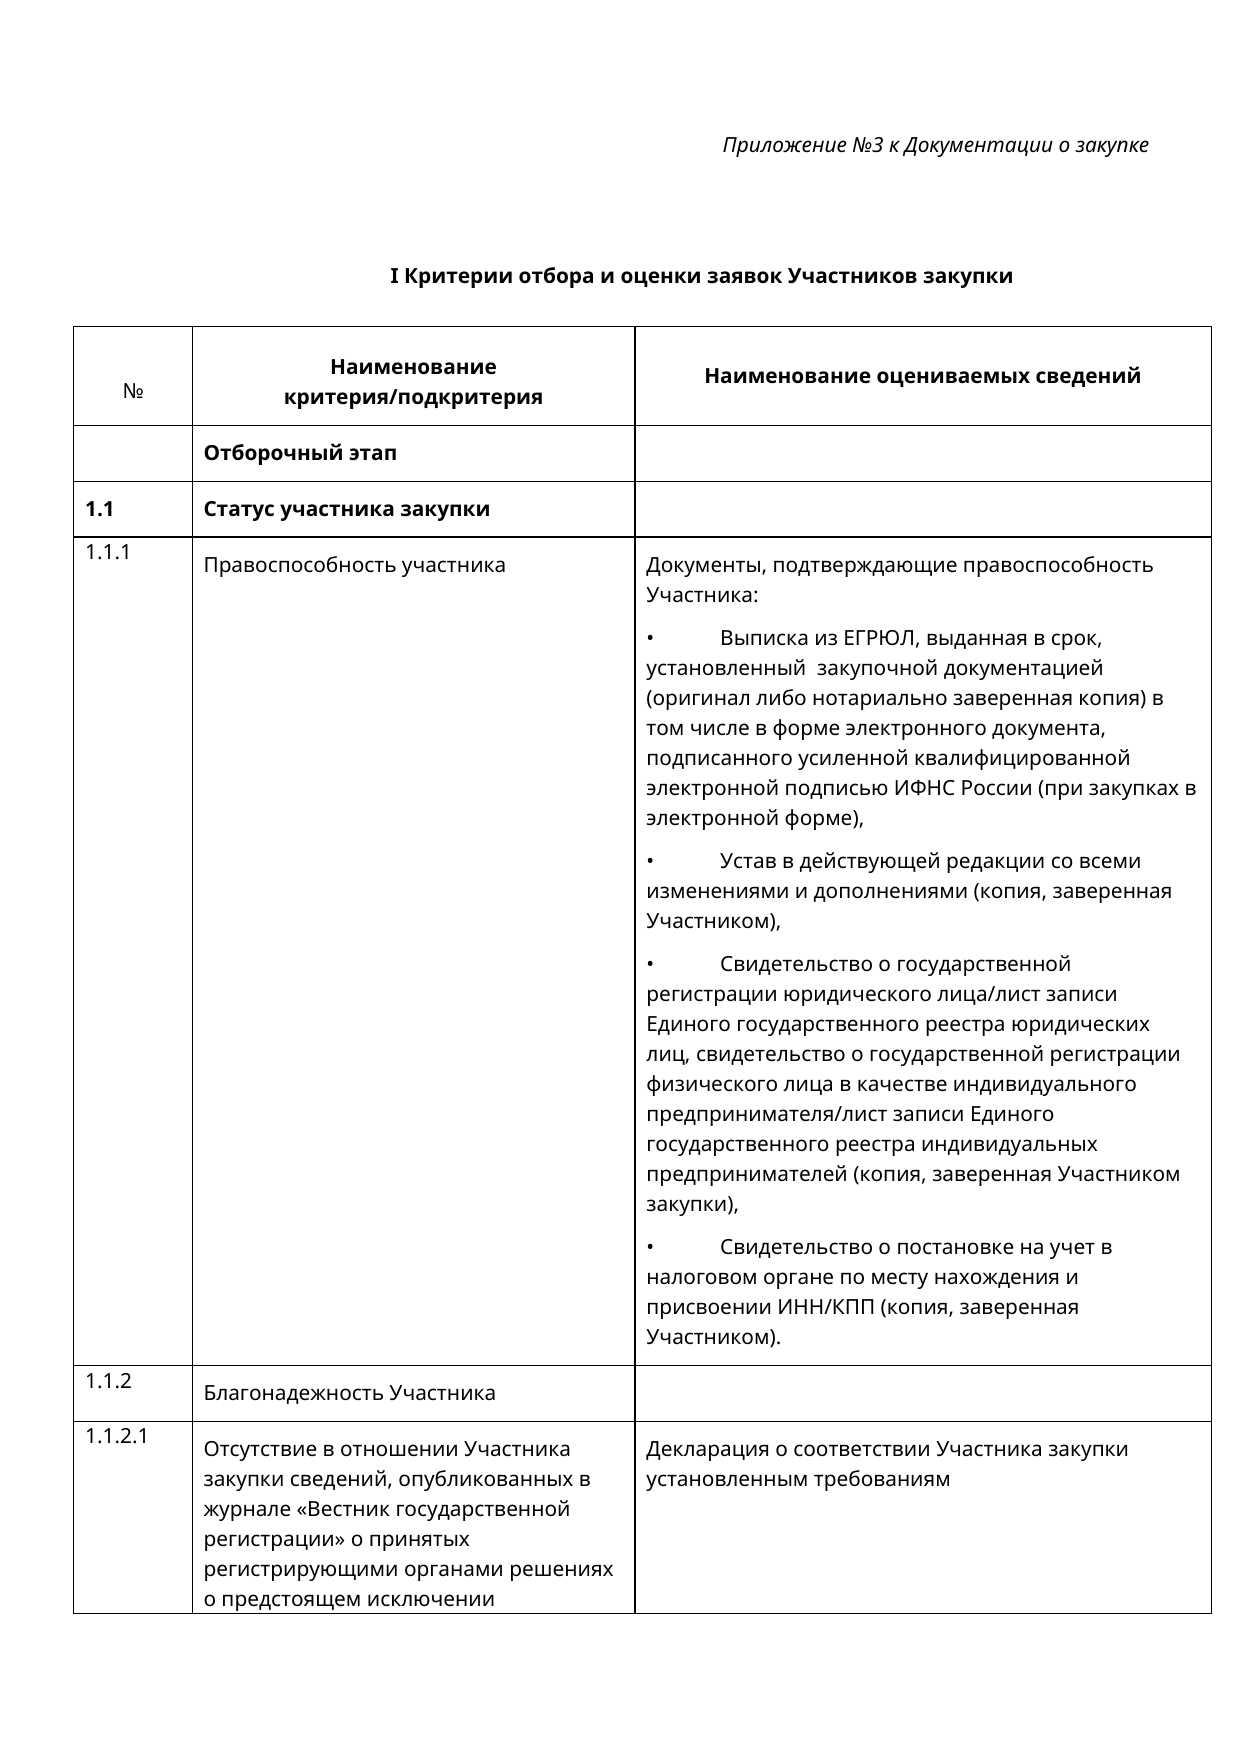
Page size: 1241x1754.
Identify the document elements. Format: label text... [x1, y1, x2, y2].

table_cell Правоспособность участника [193, 538, 634, 1365]
table_cell 1.1.1 [74, 538, 192, 1365]
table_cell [636, 1422, 1211, 1613]
list Приложение №3 к Документации о закупке [252, 131, 1152, 159]
table_cell Документы, подтверждающие правоспособность Участника: • Выписка из ЕГРЮЛ, выданная в срок, установленный закупочной документацией (оригинал либо нотариально заверенная копия) в том числе в форме электронного документа, подписанного усиленной квалифицированной электронной подписью ИФНС России (при закупках в электронной форме), • Устав в действующей редакции со всеми изменениями и дополнениями (копия, заверенная Участником), • Свидетельство о государственной регистрации юридического лица/лист записи Единого государственного реестра юридических лиц, свидетельство о государственной регистрации физического лица в качестве индивидуального предпринимателя/лист записи Единого государственного реестра индивидуальных предпринимателей (копия, заверенная Участником закупки), • Свидетельство о постановке на учет в налоговом органе по месту нахождения и присвоении ИНН/КПП (копия, заверенная Участником). [636, 538, 1211, 1365]
table_cell [74, 426, 192, 481]
table_cell [636, 426, 1211, 481]
table_header № [74, 327, 192, 425]
table_cell Благонадежность Участника [193, 1366, 634, 1421]
table_cell Отборочный этап [193, 426, 634, 481]
table_header Наименование оцениваемых сведений [636, 327, 1211, 425]
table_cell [193, 1422, 634, 1613]
table_cell [636, 482, 1211, 536]
table_cell 1.1.2.1 [74, 1422, 192, 1613]
table_cell [636, 1366, 1211, 1421]
table_cell Статус участника закупки [193, 482, 634, 536]
table_cell 1.1.2 [74, 1366, 192, 1421]
list I Критерии отбора и оценки заявок Участников закупки [252, 261, 1152, 289]
table_header Наименование критерия/подкритерия [193, 327, 634, 425]
table_cell 1.1 [74, 482, 192, 536]
